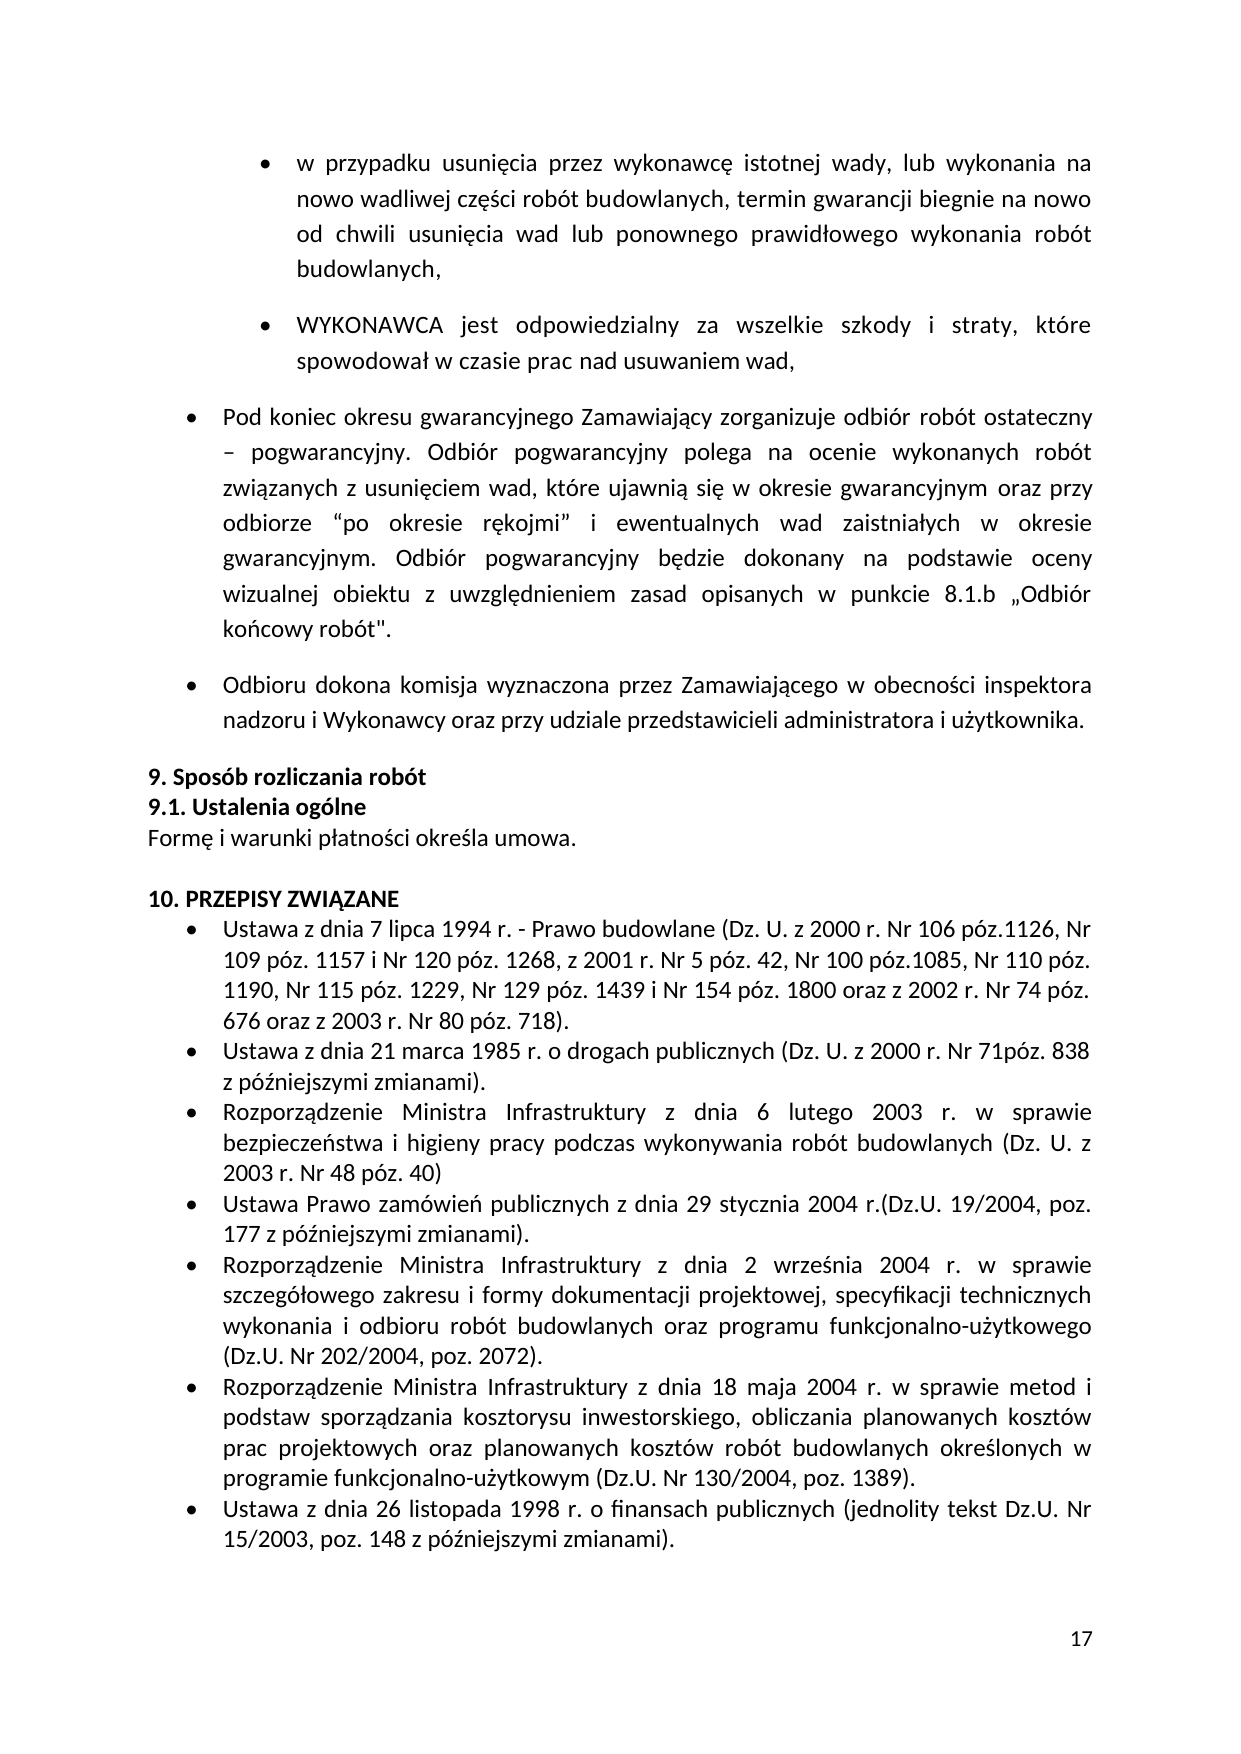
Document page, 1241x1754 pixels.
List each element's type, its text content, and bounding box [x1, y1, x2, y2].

list Rozporządzenie Ministra Infrastruktury z dnia 2 września 2004 r. w sprawie szczegółowego zakresu i formy dokumentacji projektowej, specyfikacji technicznych wykonania i odbioru robót budowlanych oraz programu funkcjonalno-użytkowego (Dz.U. Nr 202/2004, poz. 2072). [185, 1249, 1093, 1371]
list Ustawa Prawo zamówień publicznych z dnia 29 stycznia 2004 r.(Dz.U. 19/2004, poz. 177 z późniejszymi zmianami). [185, 1188, 1093, 1249]
text 10. PRZEPISY ZWIĄZANE [148, 883, 1093, 913]
list WYKONAWCA jest odpowiedzialny za wszelkie szkody i straty, które spowodował w czasie prac nad usuwaniem wad, [259, 310, 1093, 376]
list Rozporządzenie Ministra Infrastruktury z dnia 6 lutego 2003 r. w sprawie bezpieczeństwa i higieny pracy podczas wykonywania robót budowlanych (Dz. U. z 2003 r. Nr 48 póz. 40) [185, 1096, 1093, 1188]
list Pod koniec okresu gwarancyjnego Zamawiający zorganizuje odbiór robót ostateczny – pogwarancyjny. Odbiór pogwarancyjny polega na ocenie wykonanych robót związanych z usunięciem wad, które ujawnią się w okresie gwarancyjnym oraz przy odbiorze “po okresie rękojmi” i ewentualnych wad zaistniałych w okresie gwarancyjnym. Odbiór pogwarancyjny będzie dokonany na podstawie oceny wizualnej obiektu z uwzględnieniem zasad opisanych w punkcie 8.1.b „Odbiór końcowy robót". [185, 401, 1093, 643]
list Ustawa z dnia 7 lipca 1994 r. - Prawo budowlane (Dz. U. z 2000 r. Nr 106 póz.1126, Nr 109 póz. 1157 i Nr 120 póz. 1268, z 2001 r. Nr 5 póz. 42, Nr 100 póz.1085, Nr 110 póz. 1190, Nr 115 póz. 1229, Nr 129 póz. 1439 i Nr 154 póz. 1800 oraz z 2002 r. Nr 74 póz. 676 oraz z 2003 r. Nr 80 póz. 718). [185, 913, 1093, 1035]
list w przypadku usunięcia przez wykonawcę istotnej wady, lub wykonania na nowo wadliwej części robót budowlanych, termin gwarancji biegnie na nowo od chwili usunięcia wad lub ponownego prawidłowego wykonania robót budowlanych, [259, 148, 1093, 284]
list Ustawa z dnia 21 marca 1985 r. o drogach publicznych (Dz. U. z 2000 r. Nr 71póz. 838 z późniejszymi zmianami). [185, 1035, 1093, 1096]
text 9. Sposób rozliczania robót [148, 761, 1093, 791]
list Odbioru dokona komisja wyznaczona przez Zamawiającego w obecności inspektora nadzoru i Wykonawcy oraz przy udziale przedstawicieli administratora i użytkownika. [185, 669, 1093, 735]
text 9.1. Ustalenia ogólne [148, 791, 1093, 822]
list Rozporządzenie Ministra Infrastruktury z dnia 18 maja 2004 r. w sprawie metod i podstaw sporządzania kosztorysu inwestorskiego, obliczania planowanych kosztów prac projektowych oraz planowanych kosztów robót budowlanych określonych w programie funkcjonalno-użytkowym (Dz.U. Nr 130/2004, poz. 1389). [185, 1371, 1093, 1493]
text Formę i warunki płatności określa umowa. [148, 822, 1093, 852]
list Ustawa z dnia 26 listopada 1998 r. o finansach publicznych (jednolity tekst Dz.U. Nr 15/2003, poz. 148 z późniejszymi zmianami). [185, 1493, 1093, 1554]
